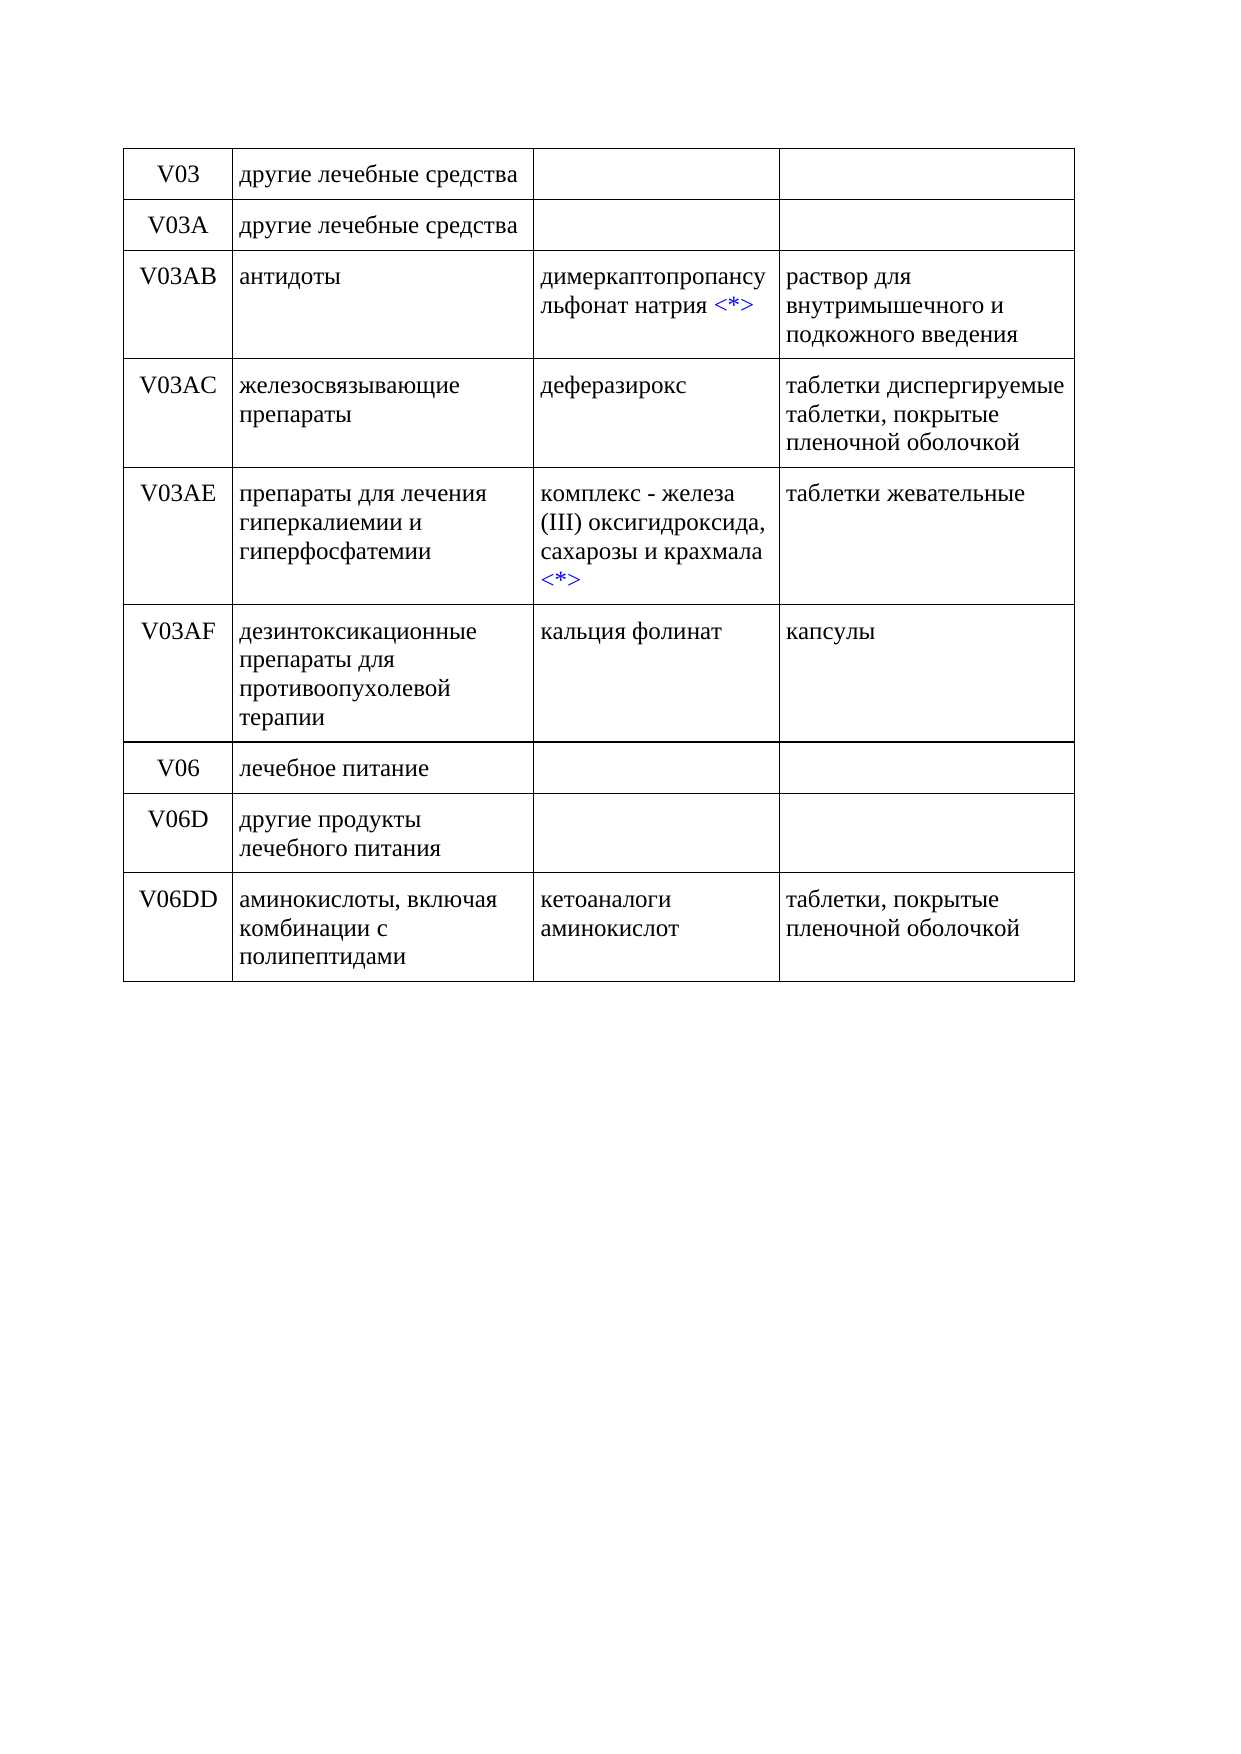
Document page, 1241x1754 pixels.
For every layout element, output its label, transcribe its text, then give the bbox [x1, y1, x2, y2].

table_cell V06D [124, 794, 232, 872]
table_cell [780, 743, 1074, 792]
table_cell [780, 794, 1074, 872]
table_cell железосвязывающие препараты [233, 359, 533, 467]
table_cell комплекс - железа (III) оксигидроксида, сахарозы и крахмала <*> [534, 468, 779, 604]
table_cell [534, 149, 779, 199]
table_cell [780, 200, 1074, 250]
table_cell другие лечебные средства [233, 200, 533, 250]
table_cell таблетки, покрытые пленочной оболочкой [780, 873, 1074, 981]
table_cell V03AB [124, 251, 232, 358]
table_cell [780, 149, 1074, 199]
table_cell таблетки жевательные [780, 468, 1074, 604]
table_cell V03AC [124, 359, 232, 467]
table_cell V06DD [124, 873, 232, 981]
table_cell аминокислоты, включая комбинации с полипептидами [233, 873, 533, 981]
table_cell V03A [124, 200, 232, 250]
table_cell [534, 743, 779, 792]
table_cell V03AF [124, 605, 232, 741]
table_cell другие лечебные средства [233, 149, 533, 199]
table_cell капсулы [780, 605, 1074, 741]
table_cell кетоаналоги аминокислот [534, 873, 779, 981]
table_cell таблетки диспергируемые таблетки, покрытые пленочной оболочкой [780, 359, 1074, 467]
table_cell лечебное питание [233, 743, 533, 792]
table_cell деферазирокс [534, 359, 779, 467]
table_cell кальция фолинат [534, 605, 779, 741]
table_cell V03AE [124, 468, 232, 604]
table_cell димеркаптопропансульфонат натрия <*> [534, 251, 779, 358]
table_cell [534, 200, 779, 250]
table_cell V03 [124, 149, 232, 199]
table_cell дезинтоксикационные препараты для противоопухолевой терапии [233, 605, 533, 741]
table_cell антидоты [233, 251, 533, 358]
table_cell другие продукты лечебного питания [233, 794, 533, 872]
table_cell V06 [124, 743, 232, 792]
table_cell [534, 794, 779, 872]
table_cell препараты для лечения гиперкалиемии и гиперфосфатемии [233, 468, 533, 604]
table_cell раствор для внутримышечного и подкожного введения [780, 251, 1074, 358]
